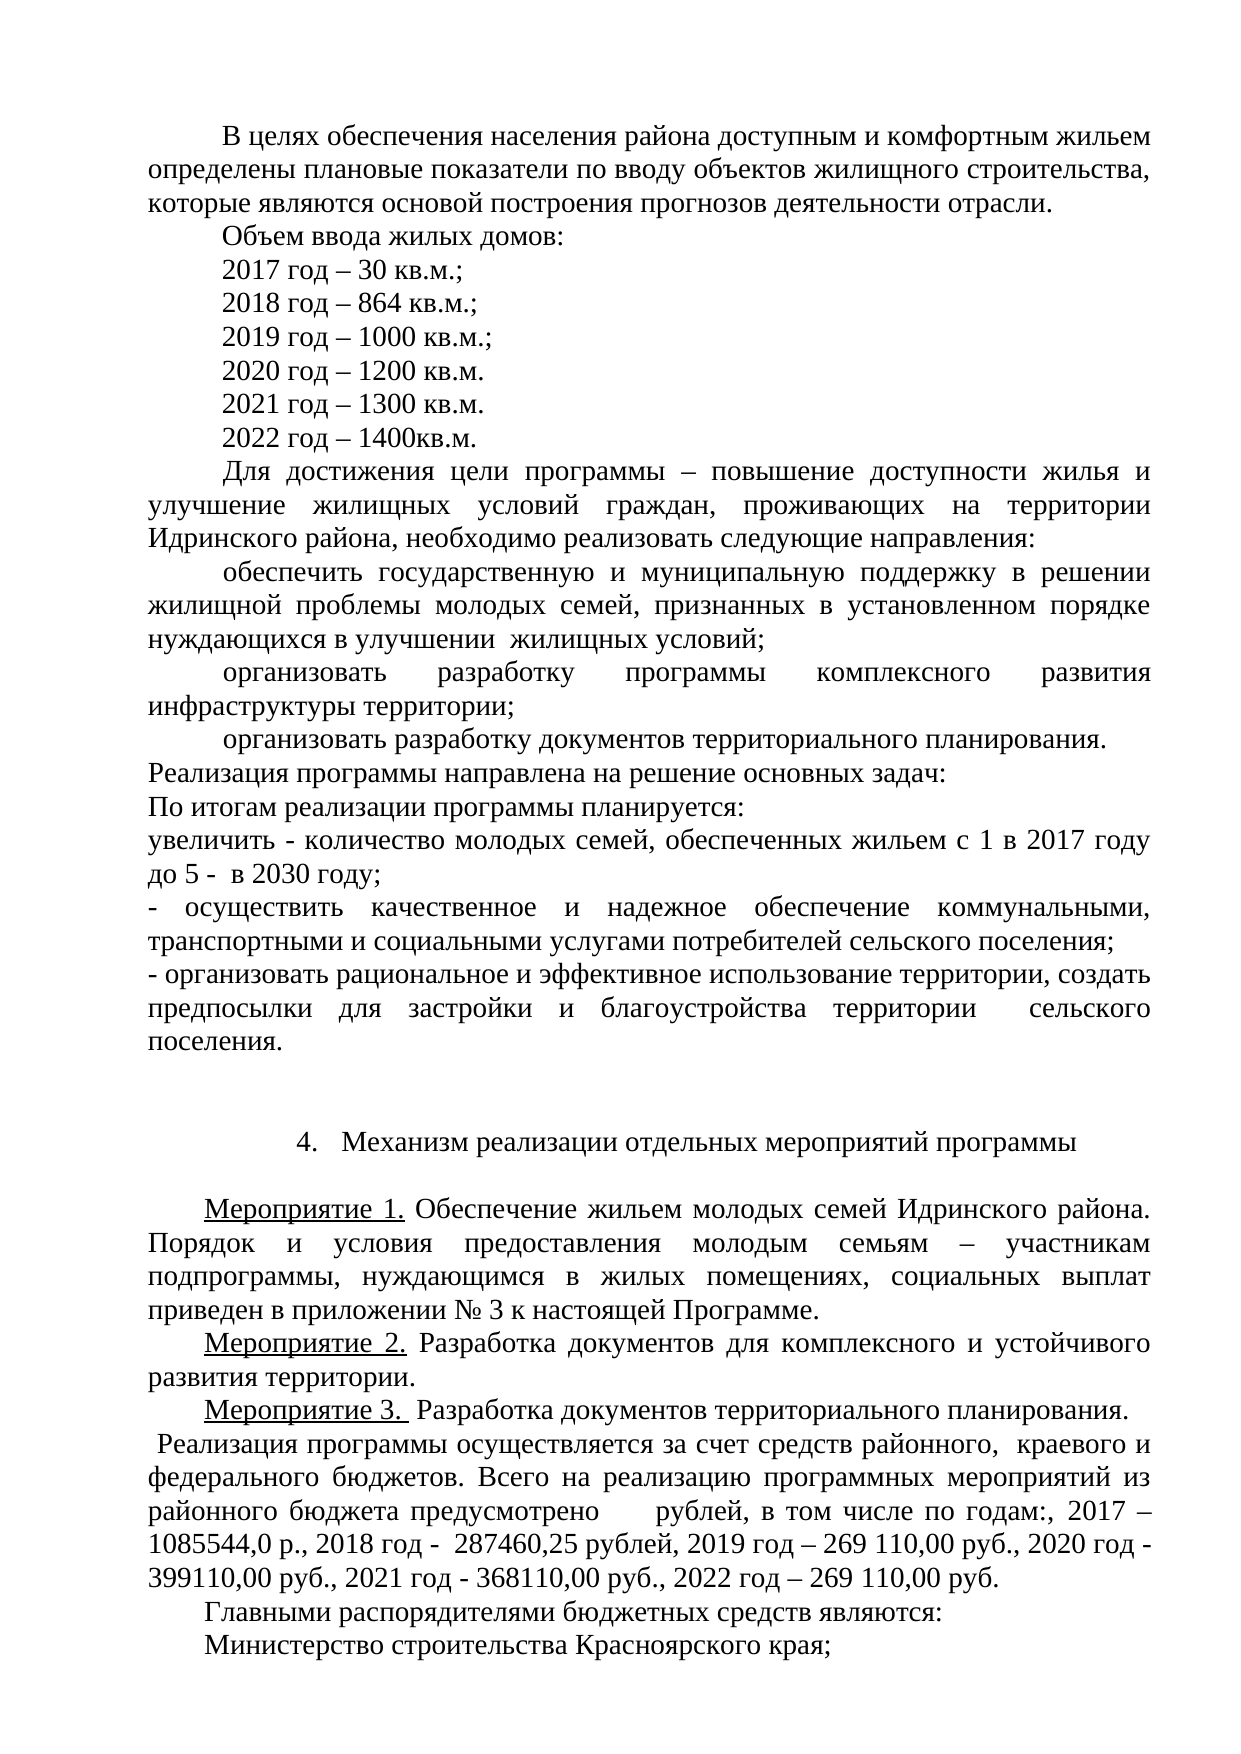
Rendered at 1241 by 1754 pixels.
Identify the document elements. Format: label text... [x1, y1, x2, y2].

list Механизм реализации отдельных мероприятий программы [222, 1124, 1152, 1158]
text Главными распорядителями бюджетных средств являются: [148, 1594, 1152, 1627]
text В целях обеспечения населения района доступным и комфортным жильем определены плановые показатели по вводу объектов жилищного строительства, которые являются основой построения прогнозов деятельности отрасли. [148, 118, 1152, 218]
text увеличить - количество молодых семей, обеспеченных жильем с 1 в 2017 году до 5 - в 2030 году; [148, 822, 1152, 889]
text 2018 год – 864 кв.м.; [148, 286, 1152, 319]
text 2021 год – 1300 кв.м. [148, 386, 1152, 420]
text организовать разработку документов территориального планирования. [148, 722, 1152, 755]
text Объем ввода жилых домов: [148, 218, 1152, 252]
text Мероприятие 2. Разработка документов для комплексного и устойчивого развития территории. [148, 1325, 1152, 1392]
text Реализация программы осуществляется за счет средств районного, краевого и федерального бюджетов. Всего на реализацию программных мероприятий из районного бюджета предусмотрено рублей, в том числе по годам:, 2017 – 1085544,0 р., 2018 год - 287460,25 рублей, 2019 год – 269 110,00 руб., 2020 год - 399110,00 руб., 2021 год - 368110,00 руб., 2022 год – 269 110,00 руб. [148, 1426, 1152, 1594]
text обеспечить государственную и муниципальную поддержку в решении жилищной проблемы молодых семей, признанных в установленном порядке нуждающихся в улучшении жилищных условий; [148, 554, 1152, 654]
text - организовать рациональное и эффективное использование территории, создать предпосылки для застройки и благоустройства территории сельского поселения. [148, 956, 1152, 1057]
text 2017 год – 30 кв.м.; [148, 252, 1152, 286]
text организовать разработку программы комплексного развития инфраструктуры территории; [148, 654, 1152, 722]
text 2019 год – 1000 кв.м.; [148, 319, 1152, 353]
text - осуществить качественное и надежное обеспечение коммунальными, транспортными и социальными услугами потребителей сельского поселения; [148, 889, 1152, 956]
text Реализация программы направлена на решение основных задач: [148, 755, 1152, 789]
text 2020 год – 1200 кв.м. [148, 353, 1152, 386]
text Мероприятие 1. Обеспечение жильем молодых семей Идринского района. Порядок и условия предоставления молодым семьям – участникам подпрограммы, нуждающимся в жилых помещениях, социальных выплат приведен в приложении № 3 к настоящей Программе. [148, 1191, 1152, 1325]
text Министерство строительства Красноярского края; [148, 1627, 1152, 1661]
text Мероприятие 3. Разработка документов территориального планирования. [148, 1392, 1152, 1426]
text Для достижения цели программы – повышение доступности жилья и улучшение жилищных условий граждан, проживающих на территории Идринского района, необходимо реализовать следующие направления: [148, 453, 1152, 554]
text 2022 год – 1400кв.м. [148, 420, 1152, 453]
text По итогам реализации программы планируется: [148, 789, 1152, 822]
